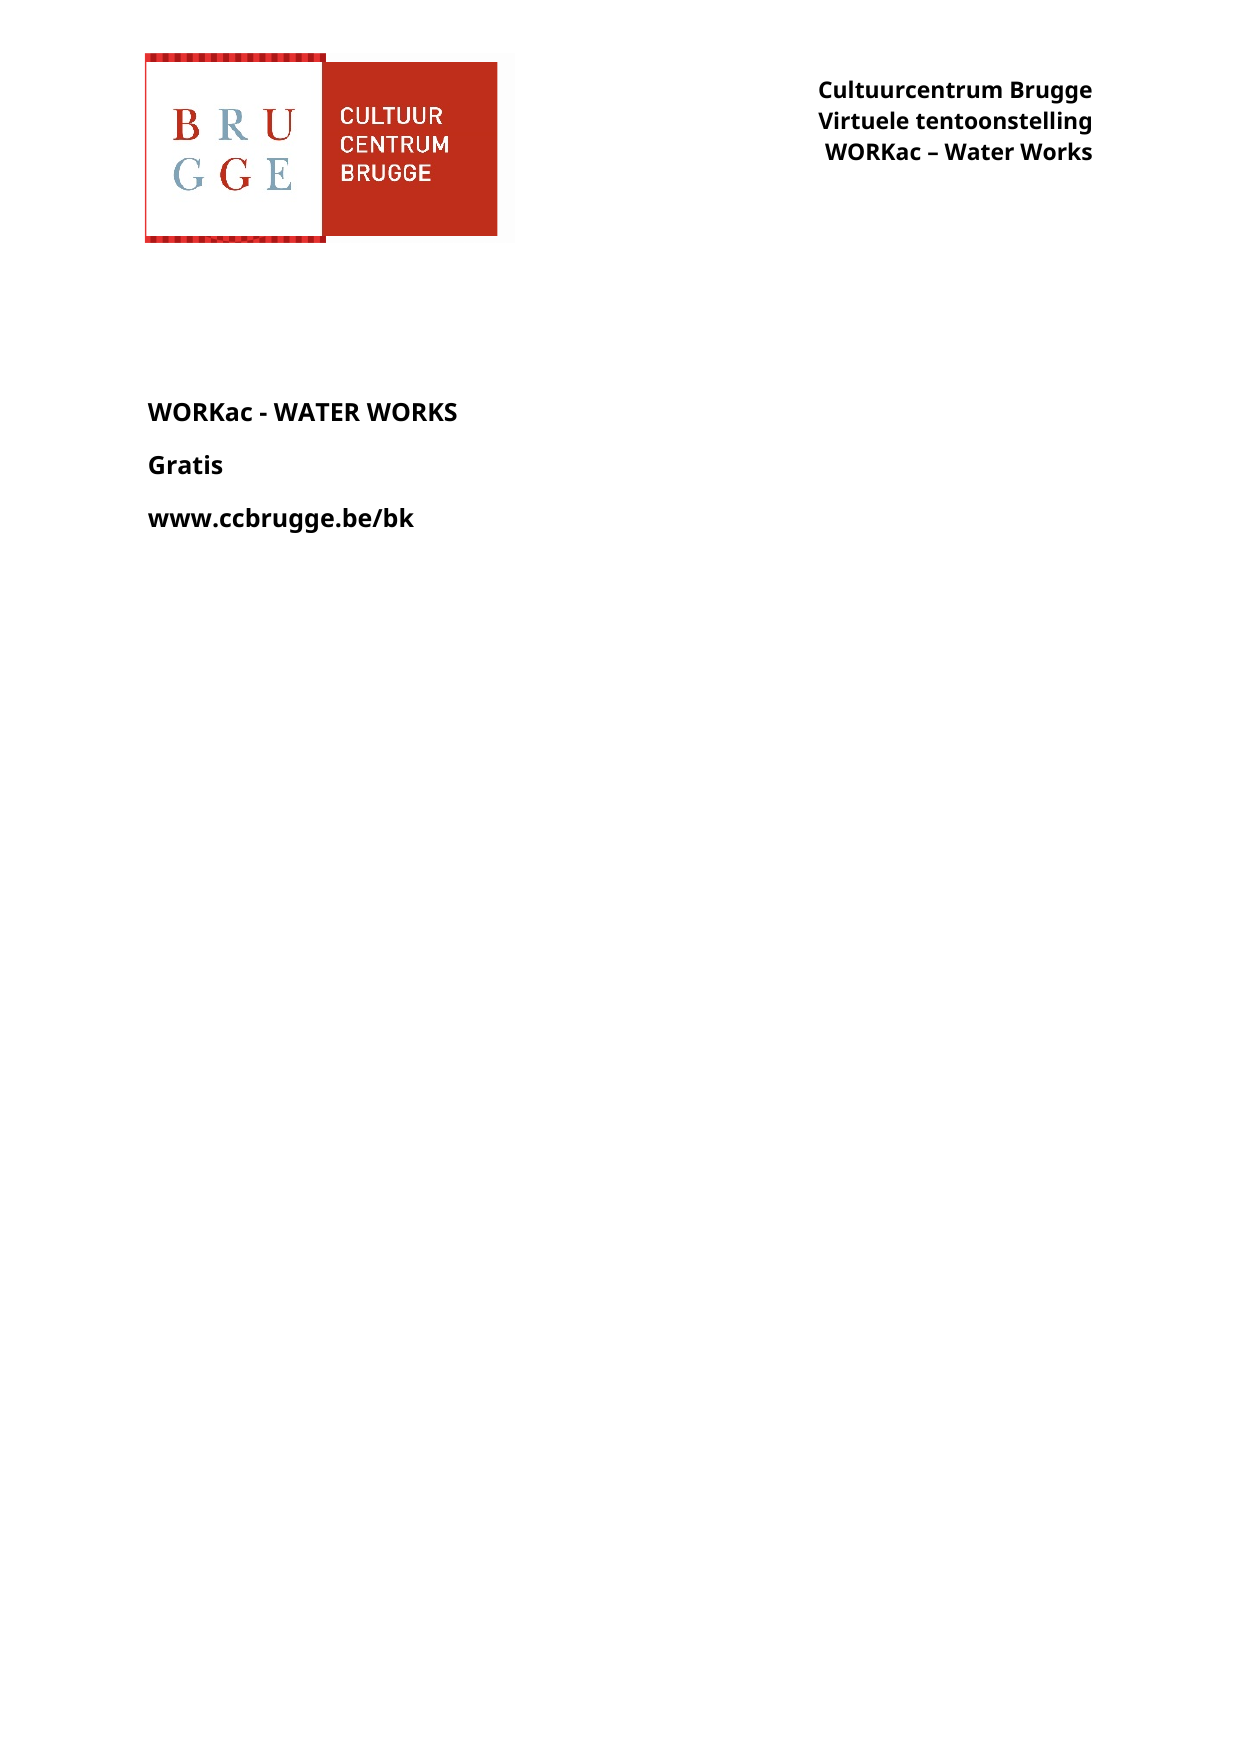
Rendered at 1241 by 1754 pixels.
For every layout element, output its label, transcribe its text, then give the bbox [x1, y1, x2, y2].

text WORKac - WATER WORKS [148, 394, 1093, 428]
text Gratis [148, 448, 1093, 482]
text www.ccbrugge.be/bk [148, 501, 1093, 535]
picture [144, 53, 515, 243]
